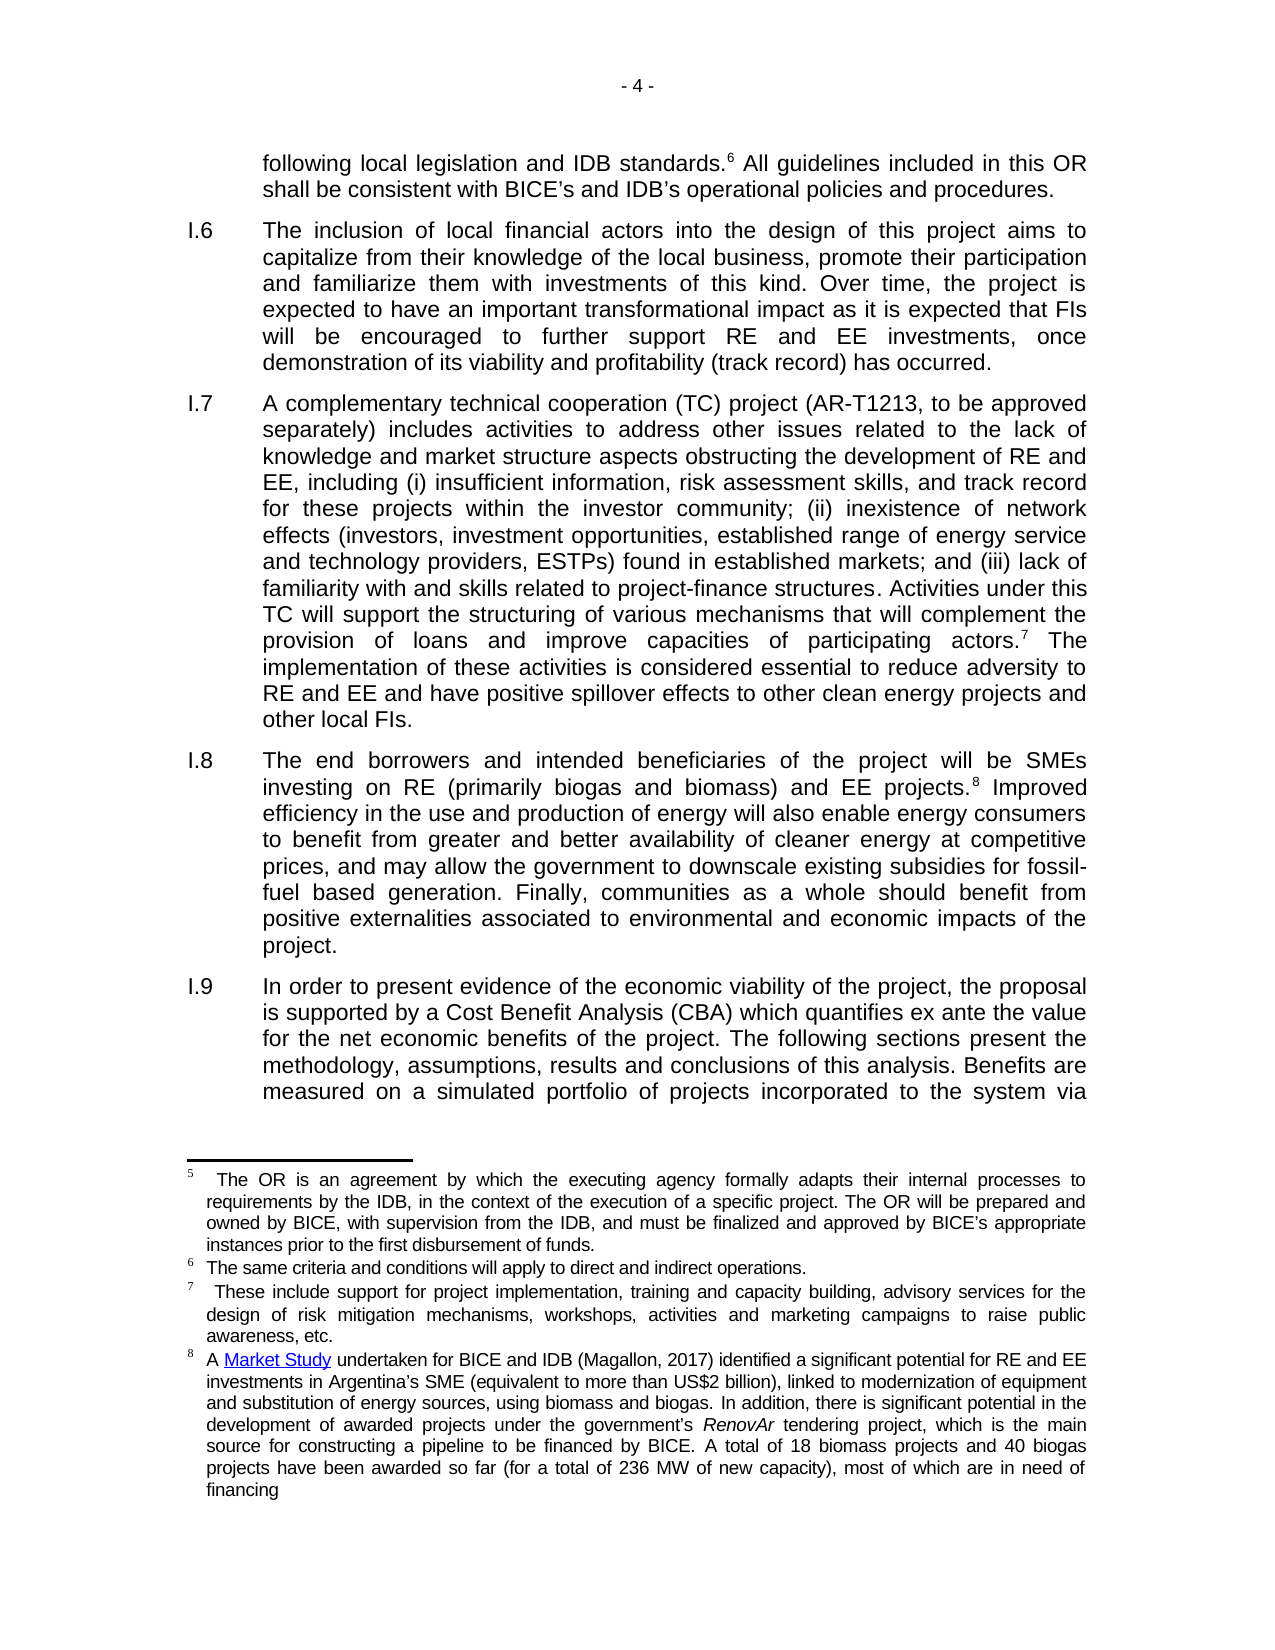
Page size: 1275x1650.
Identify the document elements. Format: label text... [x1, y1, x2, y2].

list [187, 150, 1087, 203]
list A complementary technical cooperation (TC) project (AR-T1213, to be approved separately) includes activities to address other issues related to the lack of knowledge and market structure aspects obstructing the development of RE and EE, including (i) insufficient information, risk assessment skills, and track record for these projects within the investor community; (ii) inexistence of network effects (investors, investment opportunities, established range of energy service and technology providers, ESTPs) found in established markets; and (iii) lack of familiarity with and skills related to project-finance structures. Activities under this TC will support the structuring of various mechanisms that will complement the provision of loans and improve capacities of participating actors. The implementation of these activities is considered essential to reduce adversity to RE and EE and have positive spillover effects to other clean energy projects and other local FIs. [187, 390, 1087, 733]
list The end borrowers and intended beneficiaries of the project will be SMEs investing on RE (primarily biogas and biomass) and EE projects. Improved efficiency in the use and production of energy will also enable energy consumers to benefit from greater and better availability of cleaner energy at competitive prices, and may allow the government to downscale existing subsidies for fossil-fuel based generation. Finally, communities as a whole should benefit from positive externalities associated to environmental and economic impacts of the project. [187, 747, 1087, 958]
list In order to present evidence of the economic viability of the project, the proposal is supported by a Cost Benefit Analysis (CBA) which quantifies ex ante the value for the net economic benefits of the project. The following sections present the methodology, assumptions, results and conclusions of this analysis. Benefits are measured on a simulated portfolio of projects incorporated to the system via support from BICE. Environmental externalities are also accounted for based on a valuation of GHG emission reductions. [187, 973, 1087, 1104]
list The inclusion of local financial actors into the design of this project aims to capitalize from their knowledge of the local business, promote their participation and familiarize them with investments of this kind. Over time, the project is expected to have an important transformational impact as it is expected that FIs will be encouraged to further support RE and EE investments, once demonstration of its viability and profitability (track record) has occurred. [187, 217, 1087, 375]
